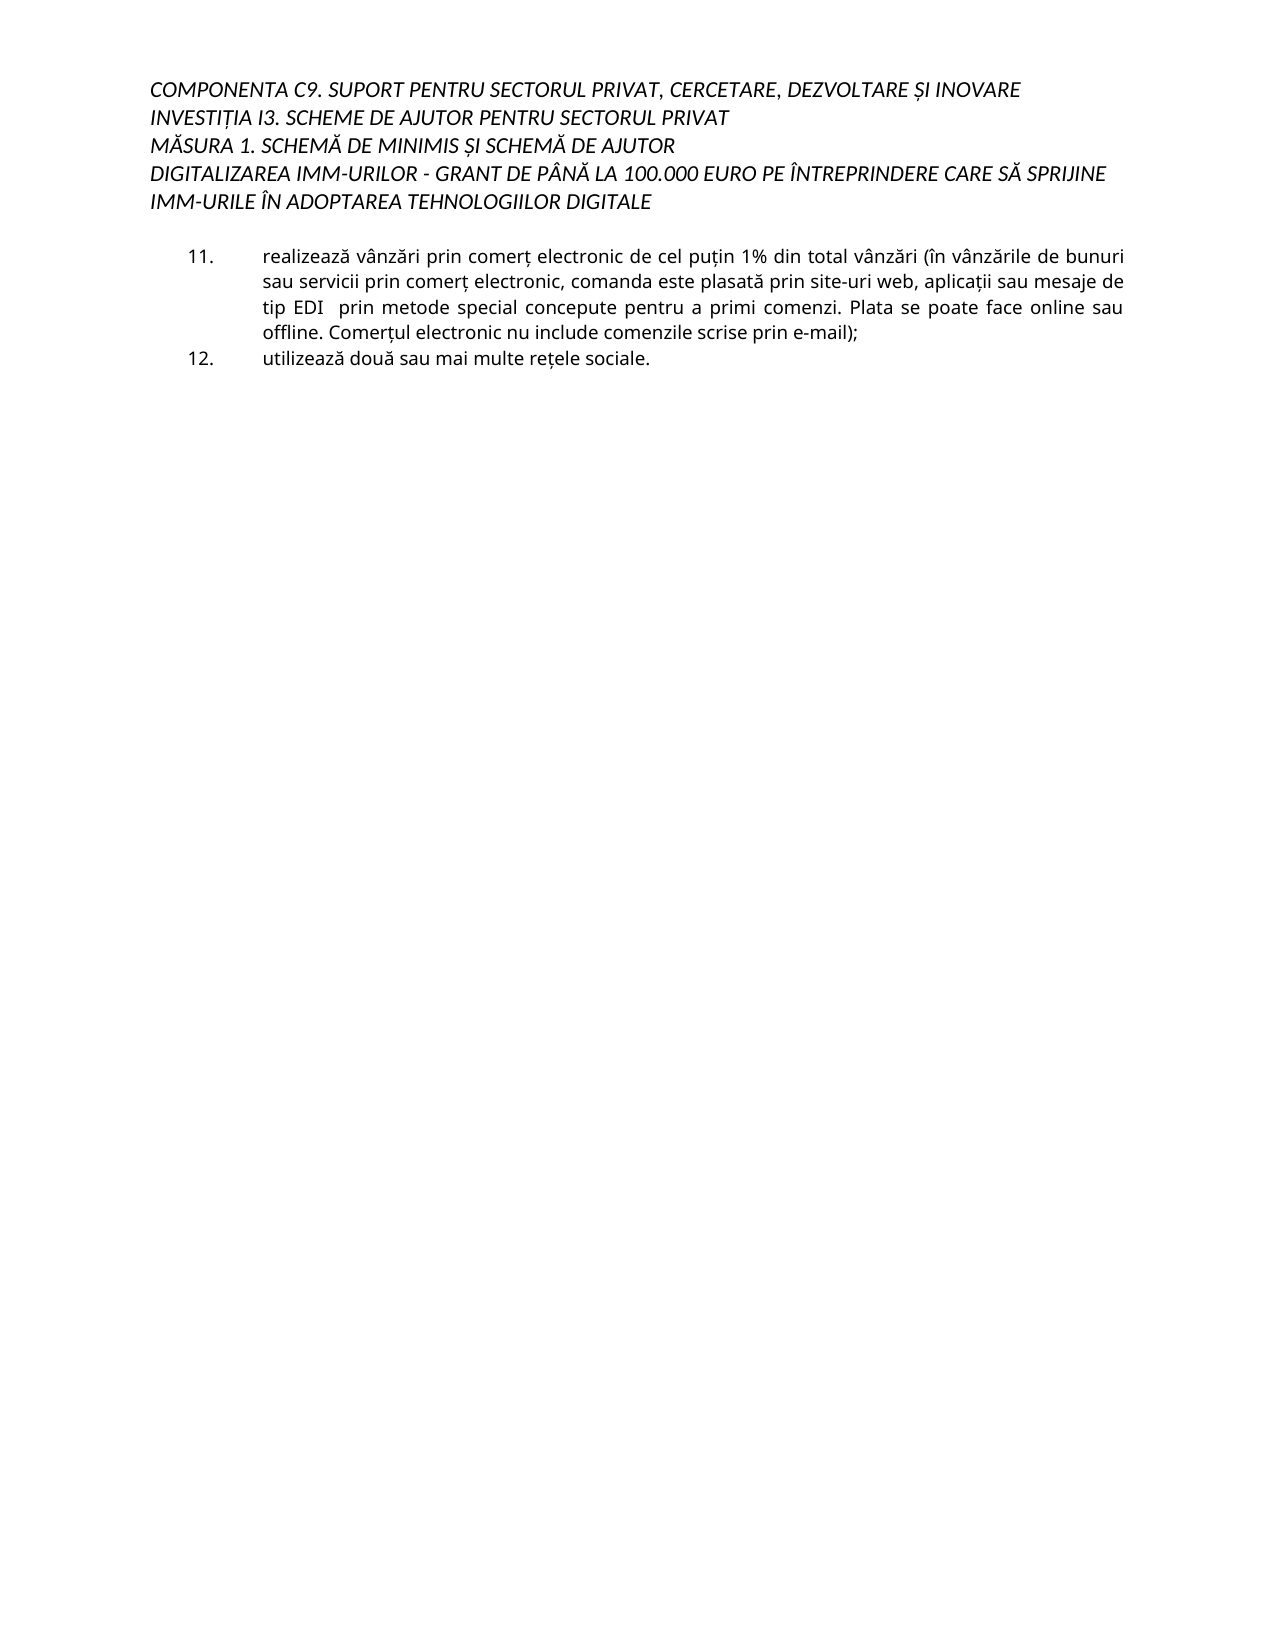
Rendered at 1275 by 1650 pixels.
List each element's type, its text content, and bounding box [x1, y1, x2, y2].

list realizează vânzări prin comerț electronic de cel puțin 1% din total vânzări (în vânzările de bunuri sau servicii prin comerț electronic, comanda este plasată prin site-uri web, aplicații sau mesaje de tip EDI prin metode special concepute pentru a primi comenzi. Plata se poate face online sau offline. Comerțul electronic nu include comenzile scrise prin e-mail); [187, 243, 1125, 345]
list utilizează două sau mai multe rețele sociale. [187, 345, 1125, 371]
